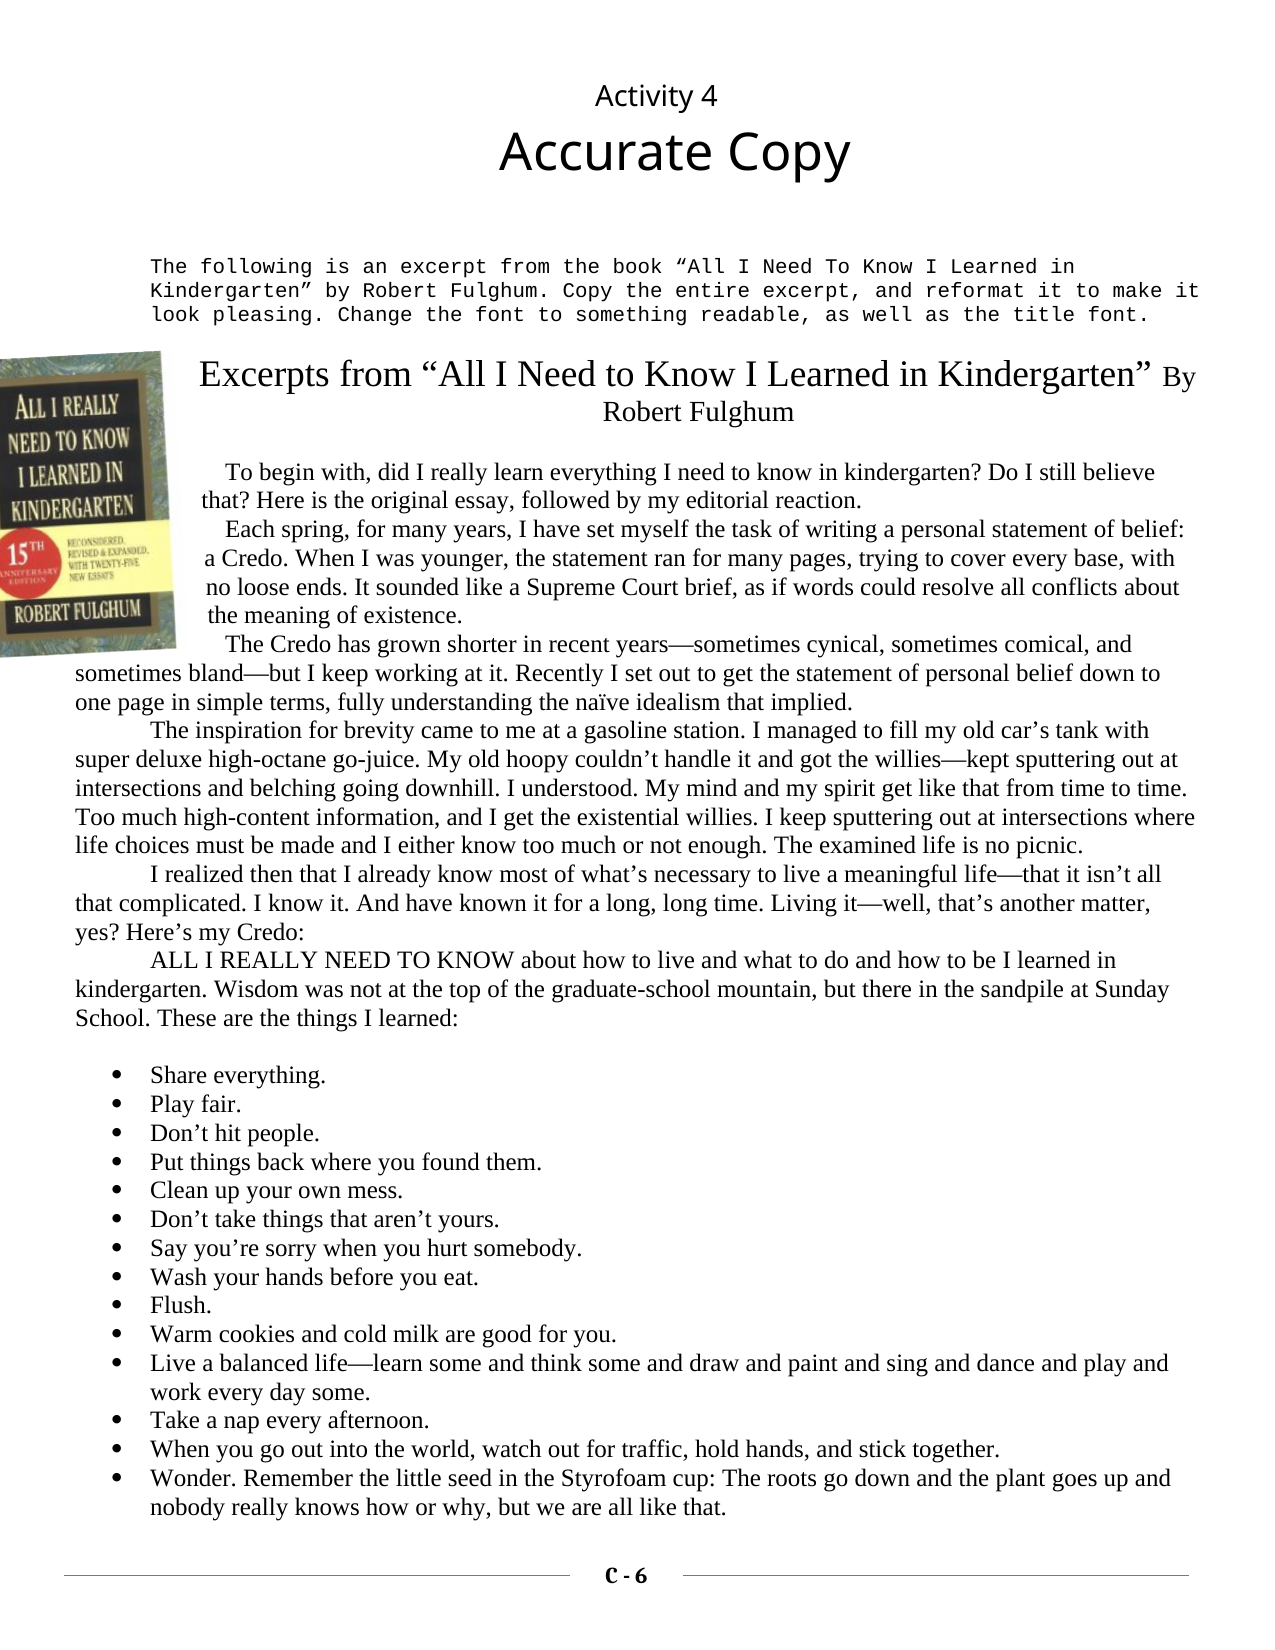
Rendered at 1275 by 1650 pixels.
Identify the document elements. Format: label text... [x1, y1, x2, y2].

list Warm cookies and cold milk are good for you. [112, 1319, 1200, 1348]
list Play fair. [112, 1089, 1200, 1118]
text Activity 4 [112, 75, 1200, 115]
list Take a nap every afternoon. [112, 1405, 1200, 1434]
list Don’t hit people. [112, 1118, 1200, 1147]
text The following is an excerpt from the book “All I Need To Know I Learned in Kindergarten” by Robert Fulghum. Copy the entire excerpt, and reformat it to make it look pleasing. Change the font to something readable, as well as the title font. [150, 257, 1200, 327]
text To begin with, did I really learn everything I need to know in kindergarten? Do I still believe that? Here is the original essay, followed by my editorial reaction. Each spring, for many years, I have set myself the task of writing a personal statement of belief: a Credo. When I was younger, the statement ran for many pages, trying to cover every base, with no loose ends. It sounded like a Supreme Court brief, as if words could resolve all conflicts about the meaning of existence. The Credo has grown shorter in recent years—sometimes cynical, sometimes comical, and sometimes bland—but I keep working at it. Recently I set out to get the statement of personal belief down to one page in simple terms, fully understanding the naïve idealism that implied. The inspiration for brevity came to me at a gasoline station. I managed to fill my old car’s tank with super deluxe high-octane go-juice. My old hoopy couldn’t handle it and got the willies—kept sputtering out at intersections and belching going downhill. I understood. My mind and my spirit get like that from time to time. Too much high-content information, and I get the existential willies. I keep sputtering out at intersections where life choices must be made and I either know too much or not enough. The examined life is no picnic. I realized then that I already know most of what’s necessary to live a meaningful life—that it isn’t all that complicated. I know it. And have known it for a long, long time. Living it—well, that’s another matter, yes? Here’s my Credo: ALL I REALLY NEED TO KNOW about how to live and what to do and how to be I learned in kindergarten. Wisdom was not at the top of the graduate-school mountain, but there in the sandpile at Sunday School. These are the things I learned: [75, 457, 1200, 1060]
picture [0, 355, 179, 658]
list Clean up your own mess. [112, 1175, 1200, 1204]
list Put things back where you found them. [112, 1147, 1200, 1175]
list Say you’re sorry when you hurt somebody. [112, 1233, 1200, 1262]
text Accurate Copy [150, 115, 1200, 186]
list When you go out into the world, watch out for traffic, hold hands, and stick together. [112, 1434, 1200, 1463]
text Excerpts from “All I Need to Know I Learned in Kindergarten” By Robert Fulghum [75, 351, 1200, 428]
list Flush. [112, 1290, 1200, 1319]
list Don’t take things that aren’t yours. [112, 1204, 1200, 1233]
list Wonder. Remember the little seed in the Styrofoam cup: The roots go down and the plant goes up and nobody really knows how or why, but we are all like that. [112, 1463, 1200, 1520]
list Wash your hands before you eat. [112, 1262, 1200, 1290]
list Share everything. [112, 1060, 1200, 1089]
list Live a balanced life—learn some and think some and draw and paint and sing and dance and play and work every day some. [112, 1348, 1200, 1405]
